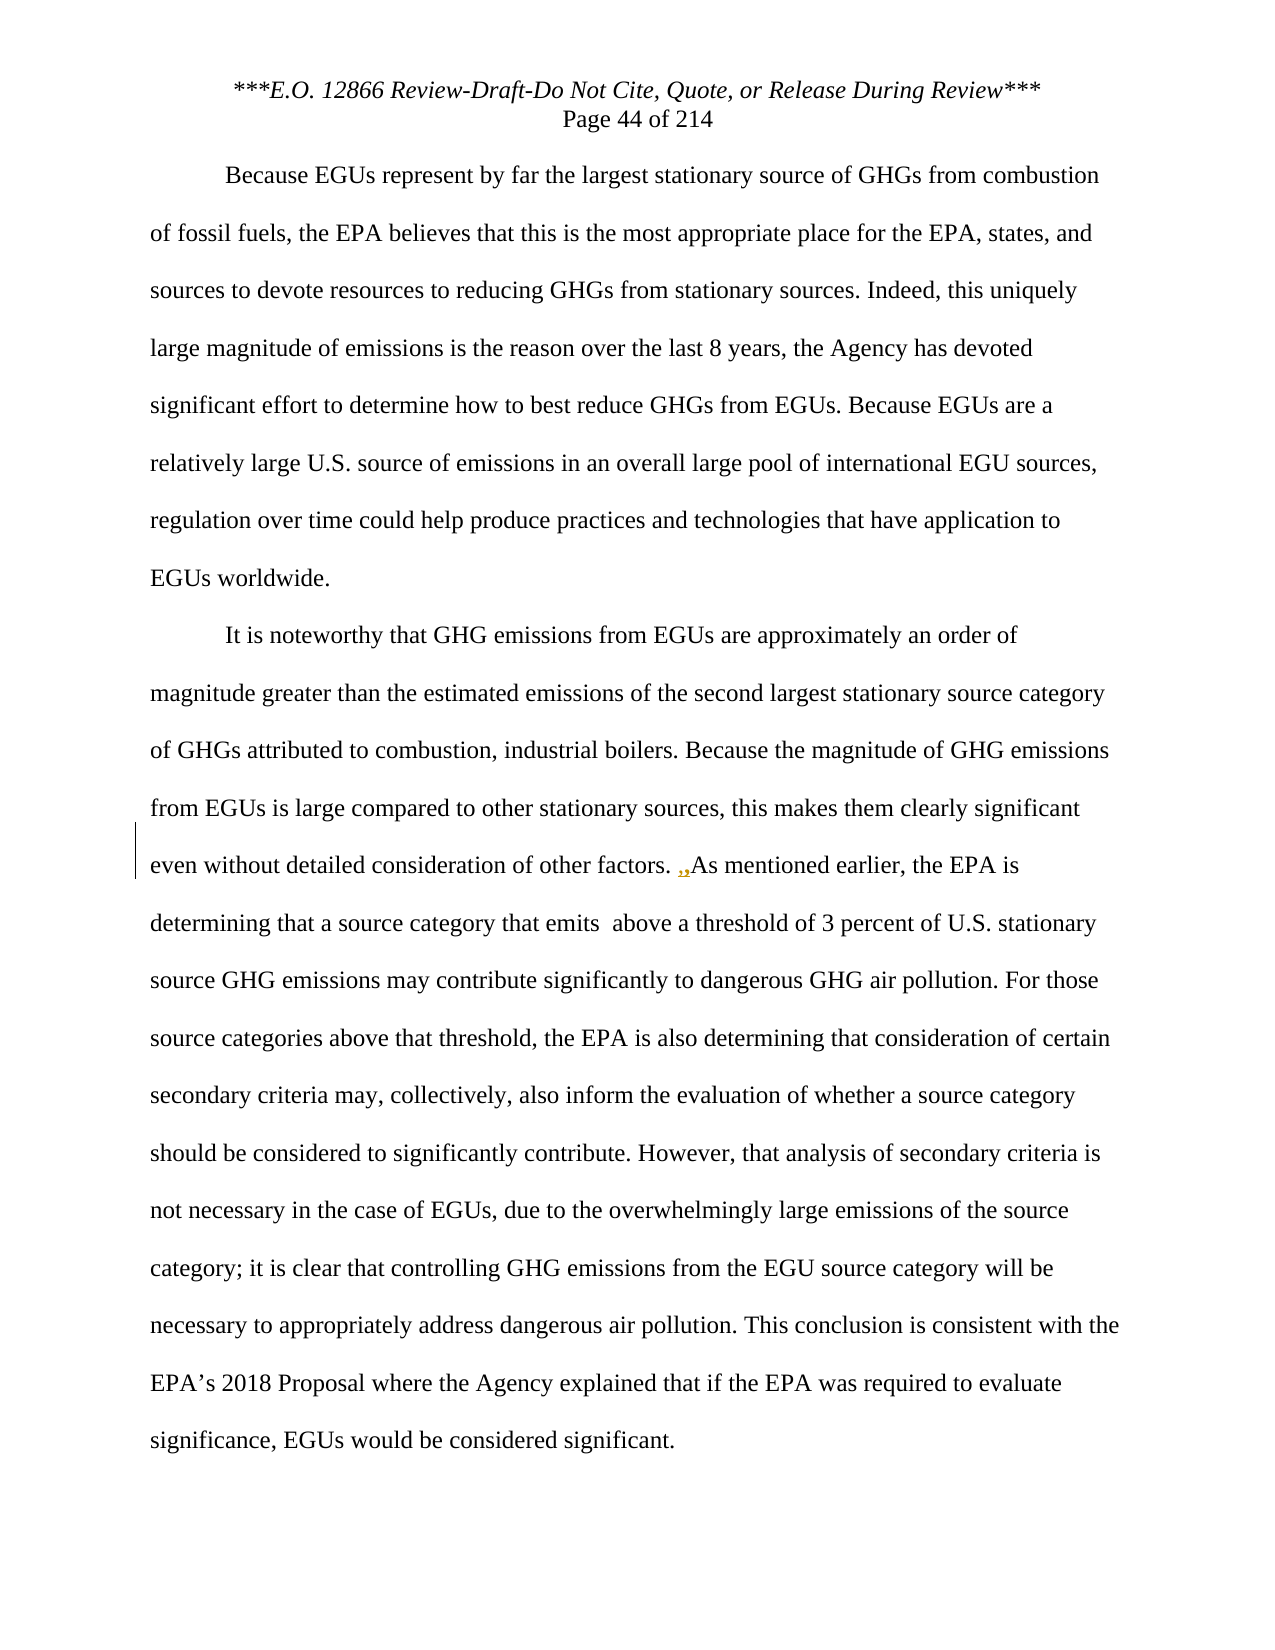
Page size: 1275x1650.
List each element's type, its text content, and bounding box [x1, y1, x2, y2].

text Because EGUs represent by far the largest stationary source of GHGs from combustion of fossil fuels, the EPA believes that this is the most appropriate place for the EPA, states, and sources to devote resources to reducing GHGs from stationary sources. Indeed, this uniquely large magnitude of emissions is the reason over the last 8 years, the Agency has devoted significant effort to determine how to best reduce GHGs from EGUs. Because EGUs are a relatively large U.S. source of emissions in an overall large pool of international EGU sources, regulation over time could help produce practices and technologies that have application to EGUs worldwide. [150, 161, 1125, 592]
text It is noteworthy that GHG emissions from EGUs are approximately an order of magnitude greater than the estimated emissions of the second largest stationary source category of GHGs attributed to combustion, industrial boilers. Because the magnitude of GHG emissions from EGUs is large compared to other stationary sources, this makes them clearly significant even without detailed consideration of other factors. As mentioned earlier, the EPA is determining that a source category that emits above a threshold of 3 percent of U.S. stationary source GHG emissions may contribute significantly to dangerous GHG air pollution. For those source categories above that threshold, the EPA is also determining that consideration of certain secondary criteria may, collectively, also inform the evaluation of whether a source category should be considered to significantly contribute. However, that analysis of secondary criteria is not necessary in the case of EGUs, due to the overwhelmingly large emissions of the source category; it is clear that controlling GHG emissions from the EGU source category will be necessary to appropriately address dangerous air pollution. This conclusion is consistent with the EPA’s 2018 Proposal where the Agency explained that if the EPA was required to evaluate significance, EGUs would be considered significant. [150, 621, 1125, 1454]
